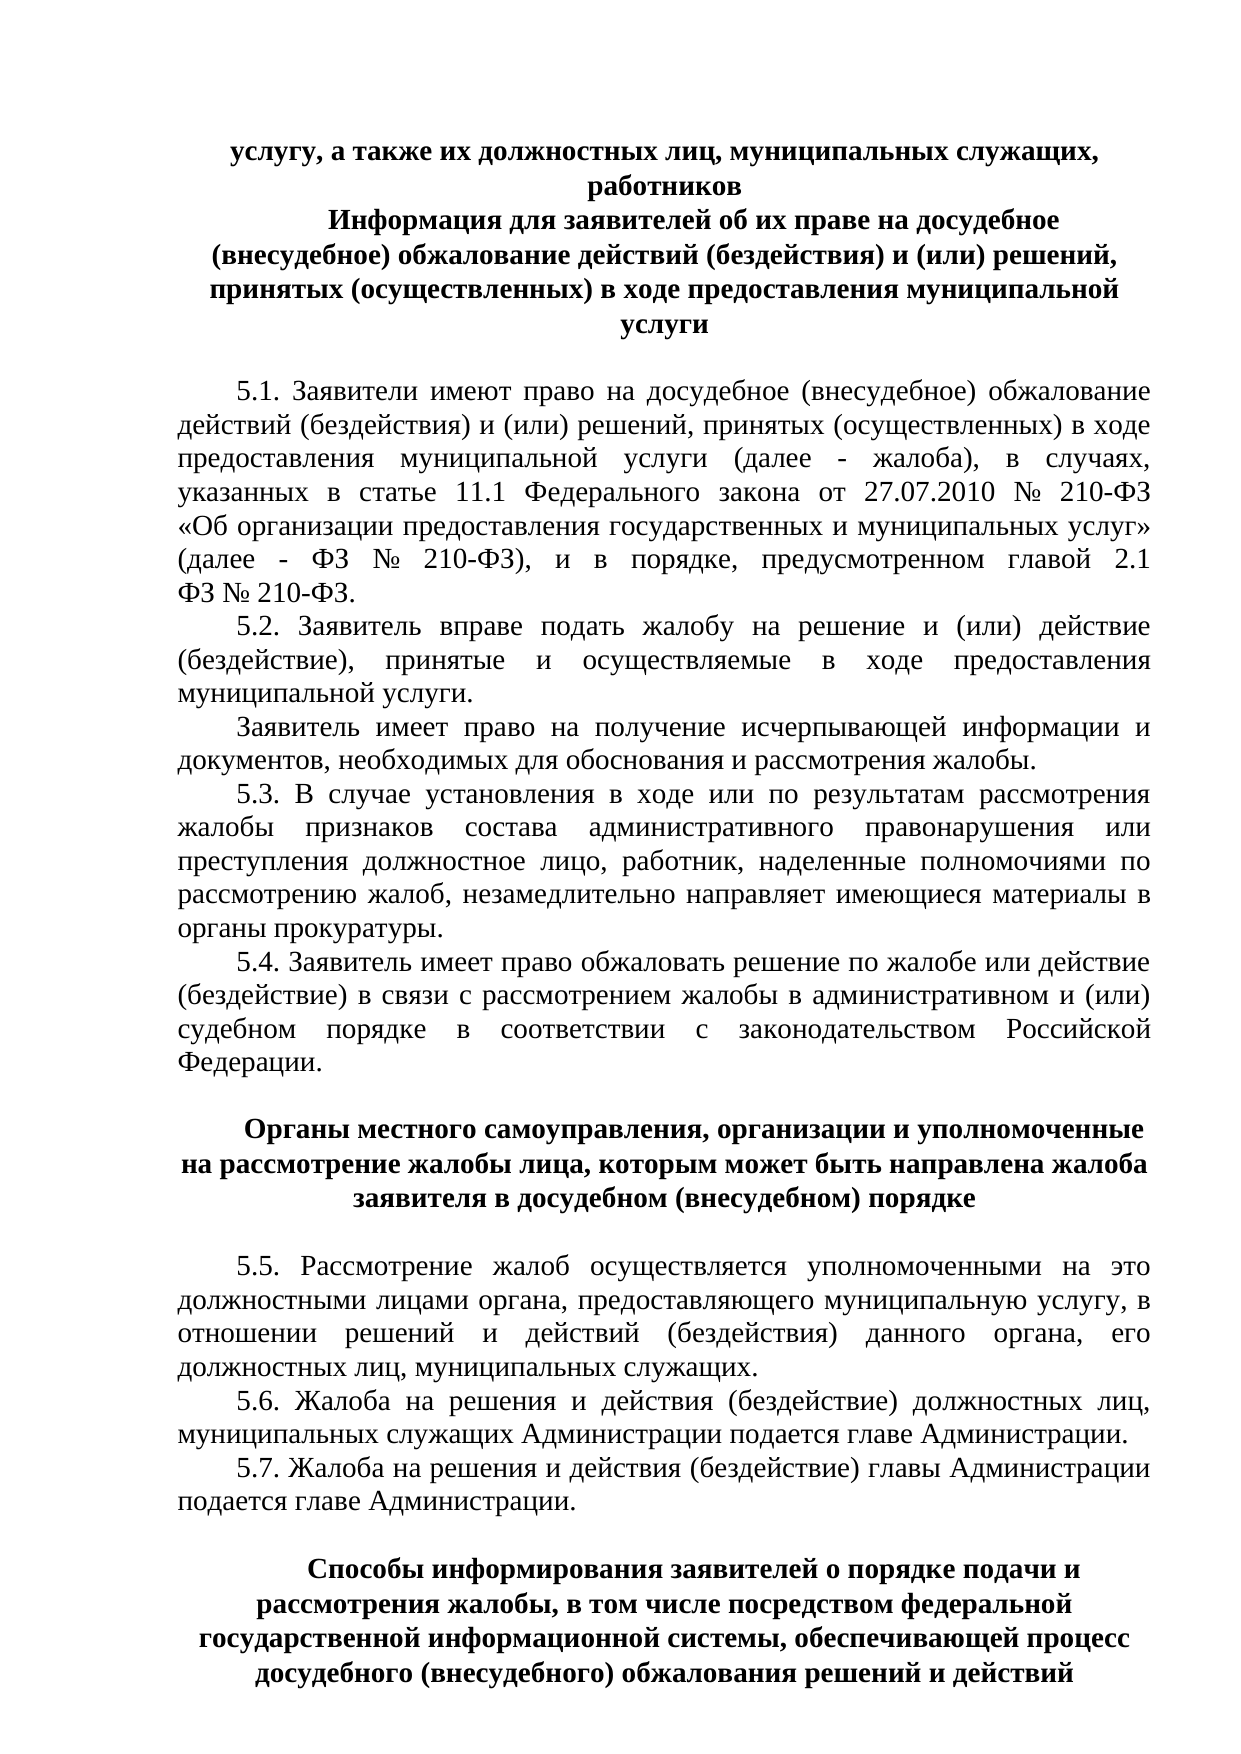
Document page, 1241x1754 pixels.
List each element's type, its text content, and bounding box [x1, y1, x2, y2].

text Информация для заявителей об их праве на досудебное (внесудебное) обжалование действий (бездействия) и (или) решений, принятых (осуществленных) в ходе предоставления муниципальной услуги [177, 202, 1152, 340]
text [177, 133, 1152, 202]
text 5.7. Жалоба на решения и действия (бездействие) главы Администрации подается главе Администрации. [177, 1450, 1152, 1517]
text 5.4. Заявитель имеет право обжаловать решение по жалобе или действие (бездействие) в связи с рассмотрением жалобы в административном и (или) судебном порядке в соответствии с законодательством Российской Федерации. [177, 944, 1152, 1078]
text Органы местного самоуправления, организации и уполномоченные на рассмотрение жалобы лица, которым может быть направлена жалоба заявителя в досудебном (внесудебном) порядке [177, 1111, 1152, 1215]
text 5.6. Жалоба на решения и действия (бездействие) должностных лиц, муниципальных служащих Администрации подается главе Администрации. [177, 1383, 1152, 1450]
text 5.5. Рассмотрение жалоб осуществляется уполномоченными на это должностными лицами органа, предоставляющего муниципальную услугу, в отношении решений и действий (бездействия) данного органа, его должностных лиц, муниципальных служащих. [177, 1248, 1152, 1383]
text 5.3. В случае установления в ходе или по результатам рассмотрения жалобы признаков состава административного правонарушения или преступления должностное лицо, работник, наделенные полномочиями по рассмотрению жалоб, незамедлительно направляет имеющиеся материалы в органы прокуратуры. [177, 776, 1152, 944]
text Заявитель имеет право на получение исчерпывающей информации и документов, необходимых для обоснования и рассмотрения жалобы. [177, 709, 1152, 776]
text 5.1. Заявители имеют право на досудебное (внесудебное) обжалование действий (бездействия) и (или) решений, принятых (осуществленных) в ходе предоставления муниципальной услуги (далее - жалоба), в случаях, указанных в статье 11.1 Федерального закона от 27.07.2010 № 210-ФЗ «Об организации предоставления государственных и муниципальных услуг» (далее - ФЗ № 210-ФЗ), и в порядке, предусмотренном главой 2.1 ФЗ № 210-ФЗ. [177, 373, 1152, 608]
text 5.2. Заявитель вправе подать жалобу на решение и (или) действие (бездействие), принятые и осуществляемые в ходе предоставления муниципальной услуги. [177, 608, 1152, 709]
